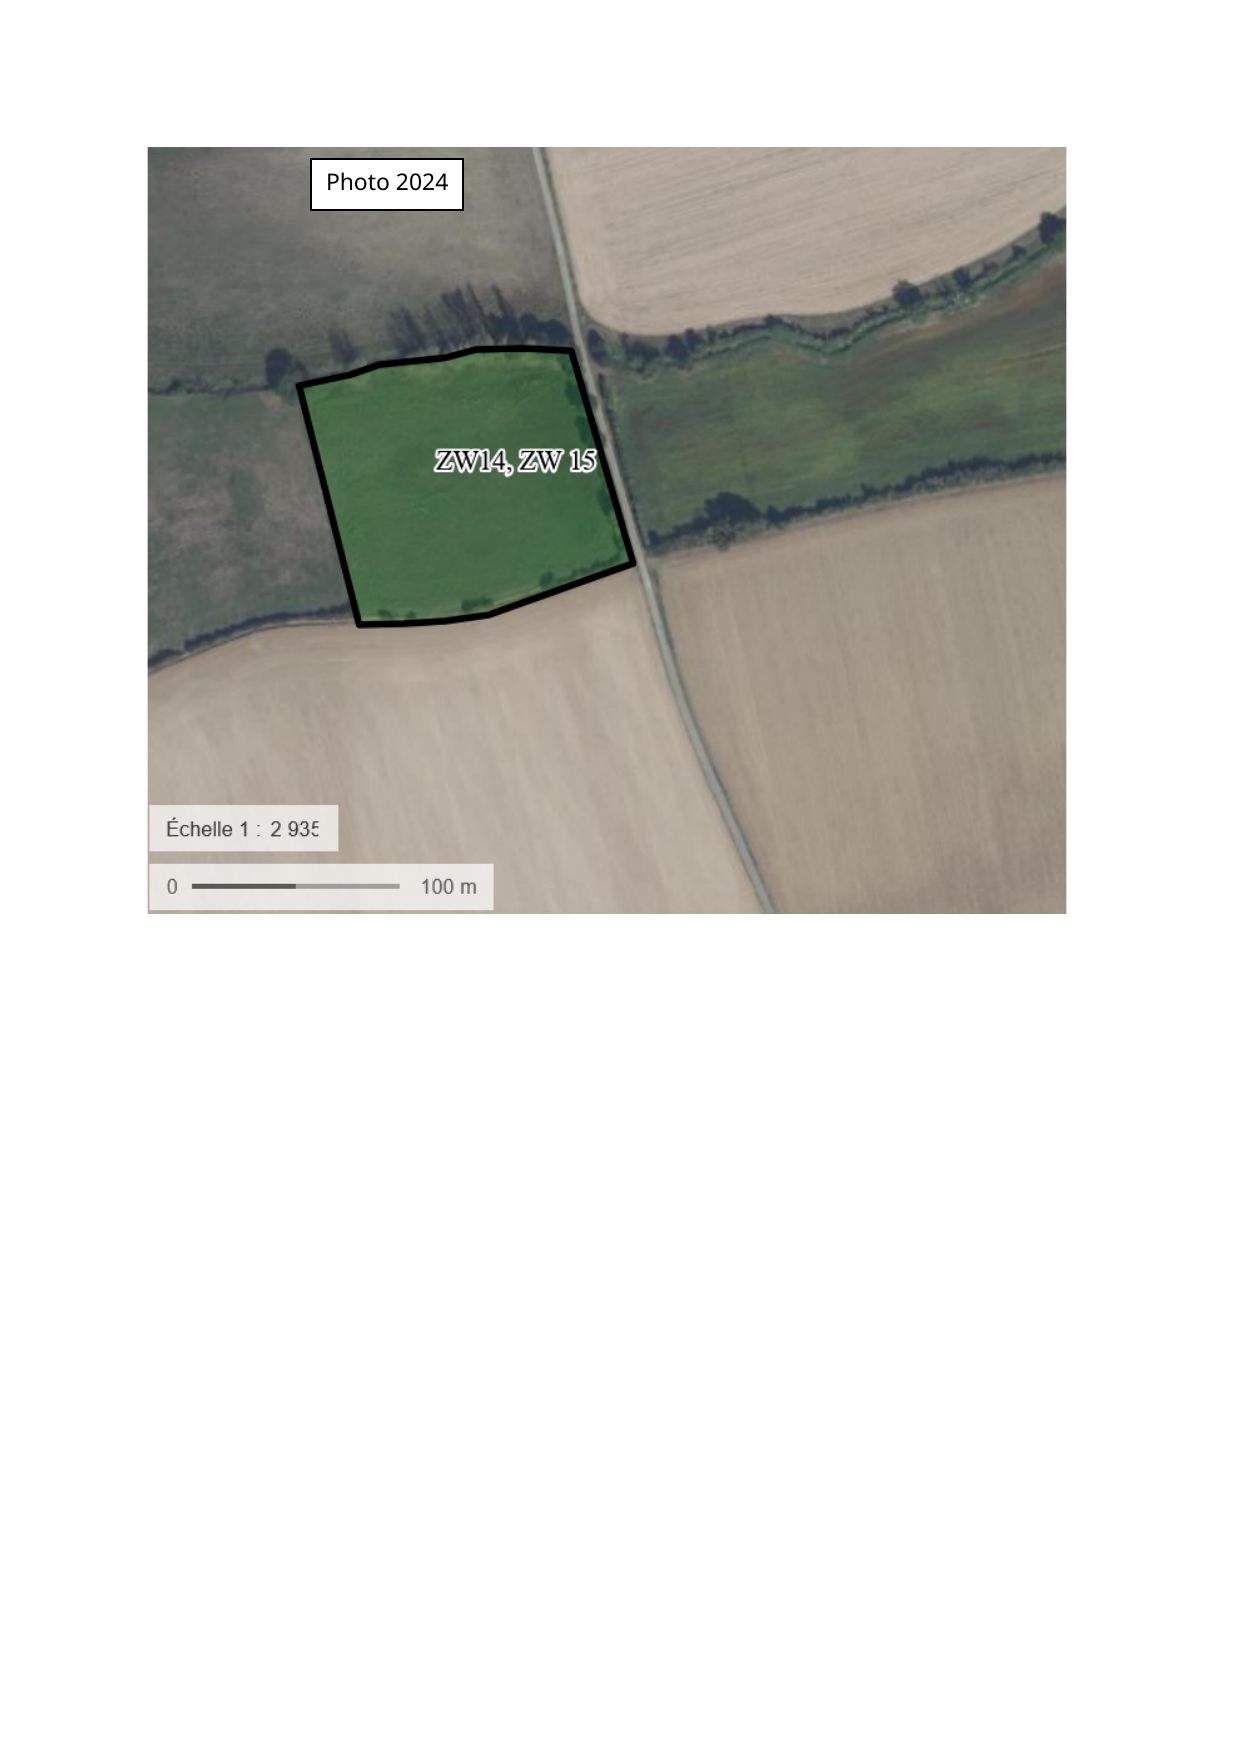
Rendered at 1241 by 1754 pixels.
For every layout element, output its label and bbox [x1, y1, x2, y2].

picture [147, 147, 1067, 914]
